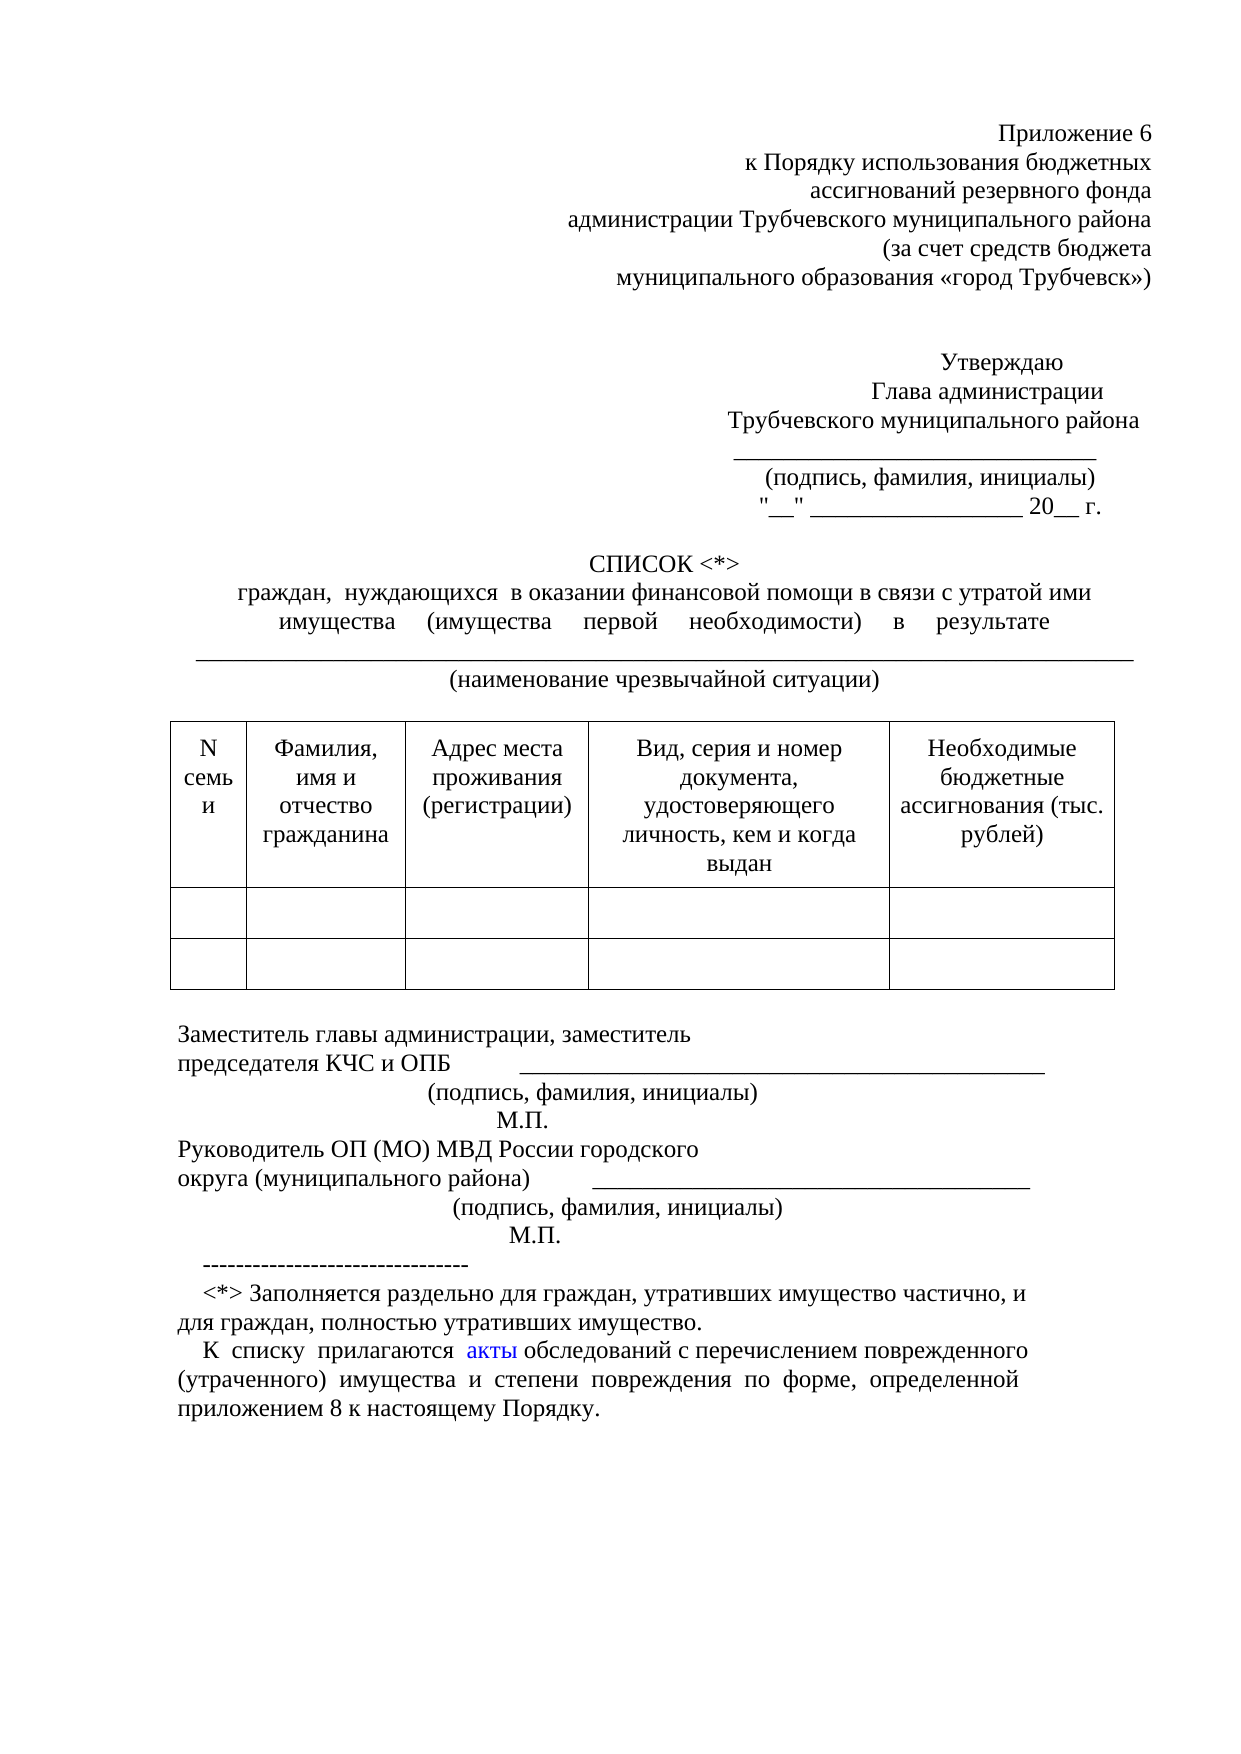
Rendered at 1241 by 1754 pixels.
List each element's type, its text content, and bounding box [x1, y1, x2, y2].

text (подпись, фамилия, инициалы) [177, 1192, 1152, 1220]
table_cell [406, 939, 588, 989]
text М.П. [177, 1105, 1152, 1134]
text для граждан, полностью утративших имущество. [177, 1307, 1152, 1335]
table_header Вид, серия и номер документа, удостоверяющего личность, кем и когда выдан [589, 722, 889, 887]
text округа (муниципального района) ___________________________________ [177, 1163, 1152, 1192]
text (за счет средств бюджета [177, 233, 1152, 262]
table_cell [589, 939, 889, 989]
text _____________________________ [177, 434, 1152, 462]
text (подпись, фамилия, инициалы) [177, 462, 1152, 491]
text СПИСОК <*> [177, 549, 1152, 577]
text Руководитель ОП (МО) МВД России городского [177, 1134, 1152, 1163]
text приложением 8 к настоящему Порядку. [177, 1393, 1152, 1422]
text "__" _________________ 20__ г. [177, 491, 1152, 520]
table_cell [406, 888, 588, 938]
table_cell [890, 888, 1114, 938]
text Трубчевского муниципального района [177, 405, 1152, 434]
table_cell [171, 939, 246, 989]
text (утраченного) имущества и степени повреждения по форме, определенной [177, 1364, 1152, 1393]
table_header Фамилия, имя и отчество гражданина [247, 722, 405, 887]
text Приложение 6 [177, 118, 1152, 147]
table_header N семьи [171, 722, 246, 887]
table_cell [890, 939, 1114, 989]
table_cell [247, 939, 405, 989]
text муниципального образования «город Трубчевск») [177, 262, 1152, 291]
text администрации Трубчевского муниципального района [177, 204, 1152, 233]
text <*> Заполняется раздельно для граждан, утративших имущество частично, и [177, 1278, 1152, 1307]
text Утверждаю [177, 347, 1152, 376]
text М.П. [177, 1220, 1152, 1249]
text граждан, нуждающихся в оказании финансовой помощи в связи с утратой ими [177, 577, 1152, 606]
text -------------------------------- [177, 1249, 1152, 1278]
text ___________________________________________________________________________ [177, 635, 1152, 664]
table_cell [247, 888, 405, 938]
text к Порядку использования бюджетных [177, 147, 1152, 176]
text имущества (имущества первой необходимости) в результате [177, 606, 1152, 635]
table_cell [171, 888, 246, 938]
text (наименование чрезвычайной ситуации) [177, 664, 1152, 692]
text ассигнований резервного фонда [177, 176, 1152, 204]
text Глава администрации [177, 376, 1152, 405]
table_header Адрес места проживания (регистрации) [406, 722, 588, 887]
table_header Необходимые бюджетные ассигнования (тыс. рублей) [890, 722, 1114, 887]
table_cell [589, 888, 889, 938]
text Заместитель главы администрации, заместитель [177, 1019, 1152, 1048]
text (подпись, фамилия, инициалы) [177, 1077, 1152, 1105]
text председателя КЧС и ОПБ __________________________________________ [177, 1048, 1152, 1077]
text К списку прилагаются акты обследований с перечислением поврежденного [177, 1335, 1152, 1364]
